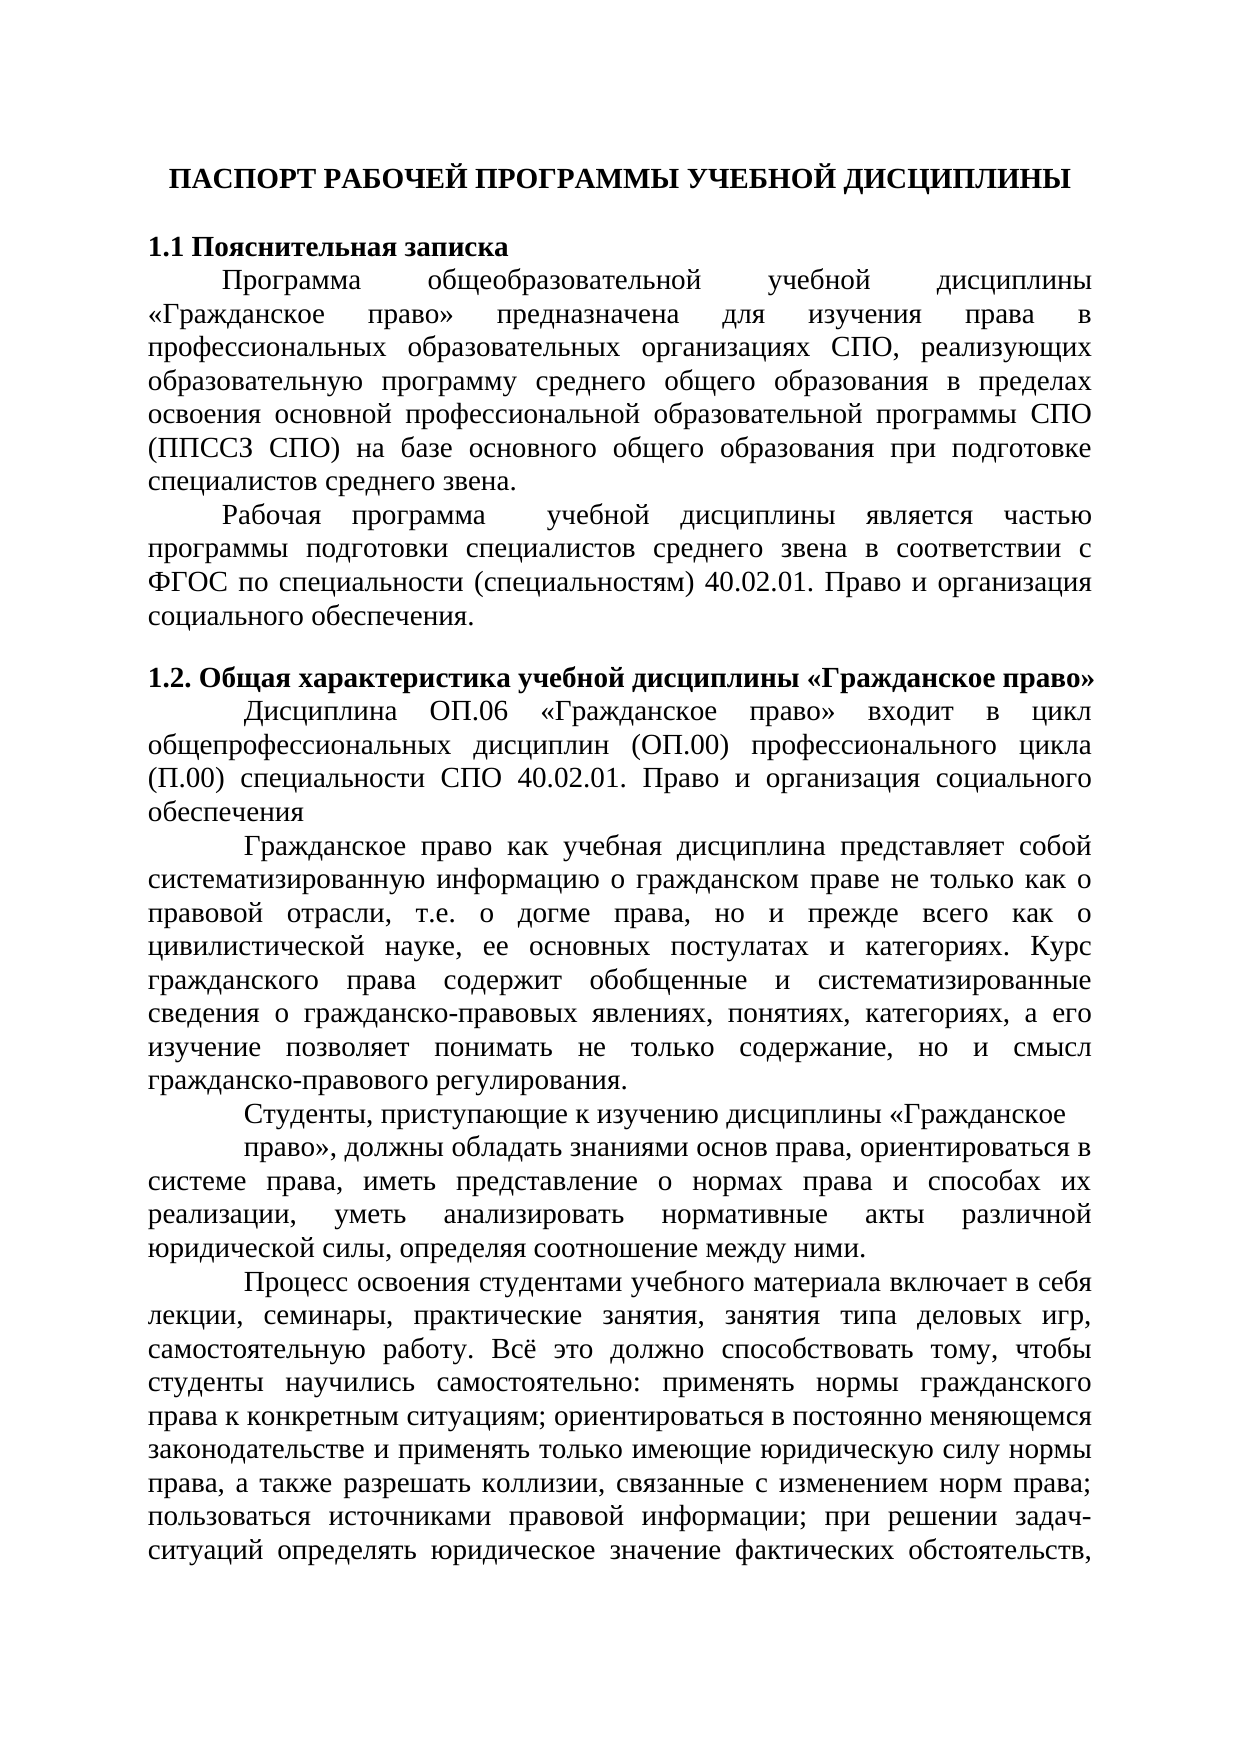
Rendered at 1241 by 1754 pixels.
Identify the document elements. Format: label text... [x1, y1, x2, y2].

text Студенты, приступающие к изучению дисциплины «Гражданское [148, 1096, 1092, 1129]
text Дисциплина ОП.06 «Гражданское право» входит в цикл общепрофессиональных дисциплин (ОП.00) профессионального цикла (П.00) специальности СПО 40.02.01. Право и организация социального обеспечения [148, 693, 1092, 828]
text 1.1 Пояснительная записка [148, 229, 1092, 262]
text право», должны обладать знаниями основ права, ориентироваться в системе права, иметь представление о нормах права и способах их реализации, уметь анализировать нормативные акты различной юридической силы, определяя соотношение между ними. [148, 1129, 1092, 1264]
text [148, 1264, 1092, 1566]
text 1.2. Общая характеристика учебной дисциплины «Гражданское право» [148, 660, 1112, 693]
text Гражданское право как учебная дисциплина представляет собой систематизированную информацию о гражданском праве не только как о правовой отрасли, т.е. о догме права, но и прежде всего как о цивилистической науке, ее основных постулатах и категориях. Курс гражданского права содержит обобщенные и систематизированные сведения о гражданско-правовых явлениях, понятиях, категориях, а его изучение позволяет понимать не только содержание, но и смысл гражданско-правового регулирования. [148, 828, 1092, 1096]
text Программа общеобразовательной учебной дисциплины «Гражданское право» предназначена для изучения права в профессиональных образовательных организациях СПО, реализующих образовательную программу среднего общего образования в пределах освоения основной профессиональной образовательной программы СПО (ППССЗ СПО) на базе основного общего образования при подготовке специалистов среднего звена. [148, 262, 1092, 497]
text паспорт рабочей ПРОГРАММЫ УЧЕБНОЙ ДИСЦИПЛИНЫ [148, 162, 1092, 195]
text Рабочая программа учебной дисциплины является частью программы подготовки специалистов среднего звена в соответствии с ФГОС по специальности (специальностям) 40.02.01. Право и организация социального обеспечения. [148, 497, 1092, 631]
